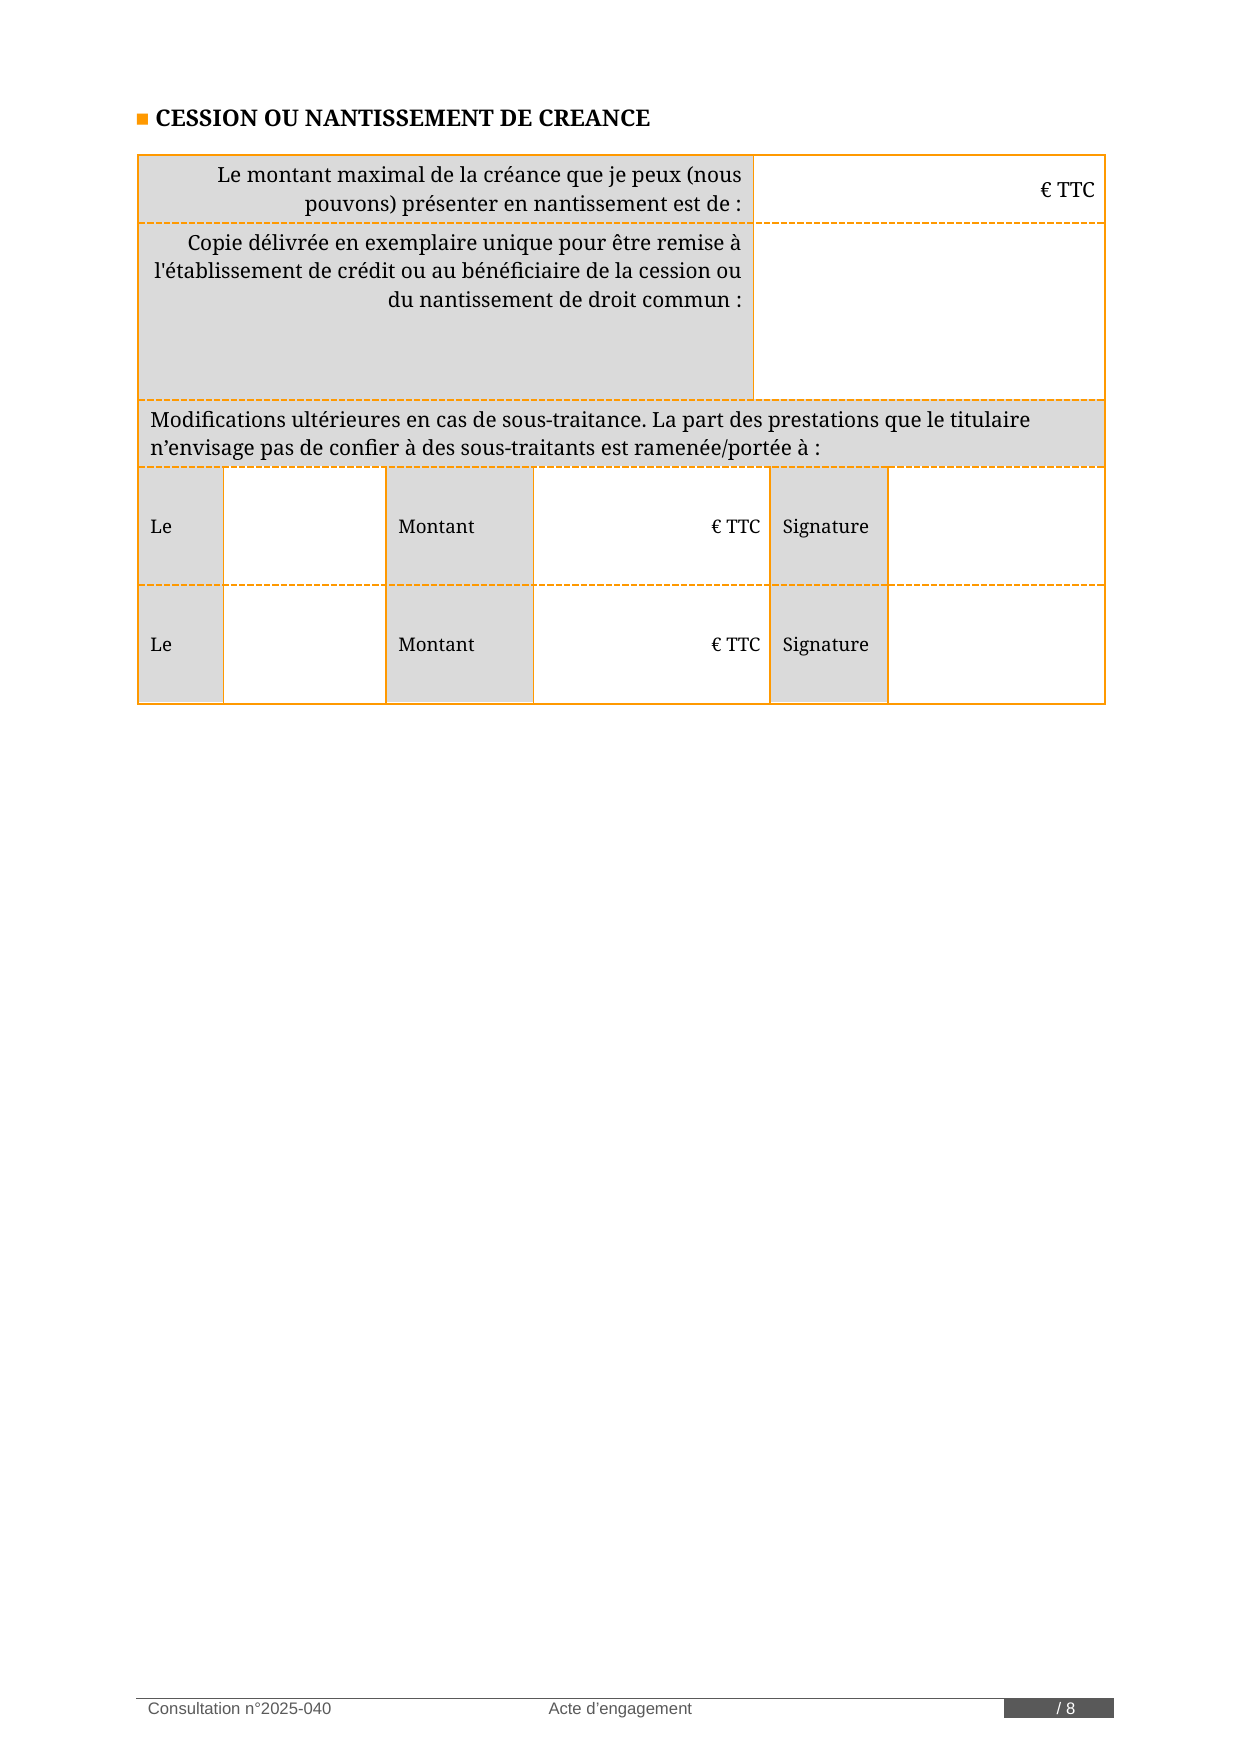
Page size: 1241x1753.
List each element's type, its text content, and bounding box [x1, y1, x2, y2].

table_cell Montant [387, 584, 533, 702]
table_cell Montant [387, 466, 533, 584]
table_cell Signature [771, 466, 887, 584]
table_cell [224, 466, 385, 584]
table_cell € TTC [534, 466, 769, 584]
table_cell [889, 584, 1104, 702]
table_cell Modifications ultérieures en cas de sous-traitance. La part des prestations que le titulaire n’envisage pas de confier à des sous-traitants est ramenée/portée à : [139, 399, 1104, 466]
table_cell [754, 222, 1104, 399]
table_header Le montant maximal de la créance que je peux (nous pouvons) présenter en nantissement est de : [139, 156, 753, 222]
table_cell Copie délivrée en exemplaire unique pour être remise à l'établissement de crédit ou au bénéficiaire de la cession ou du nantissement de droit commun : [139, 222, 753, 399]
table_cell € TTC [534, 584, 769, 702]
table_cell Le [139, 466, 223, 584]
table_cell Le [139, 584, 223, 702]
text ■ CESSION OU NANTISSEMENT DE CREANCE [135, 102, 1105, 133]
table_cell [889, 466, 1104, 584]
table_cell Signature [771, 584, 887, 702]
table_cell [224, 584, 385, 702]
table_header € TTC [754, 156, 1104, 222]
